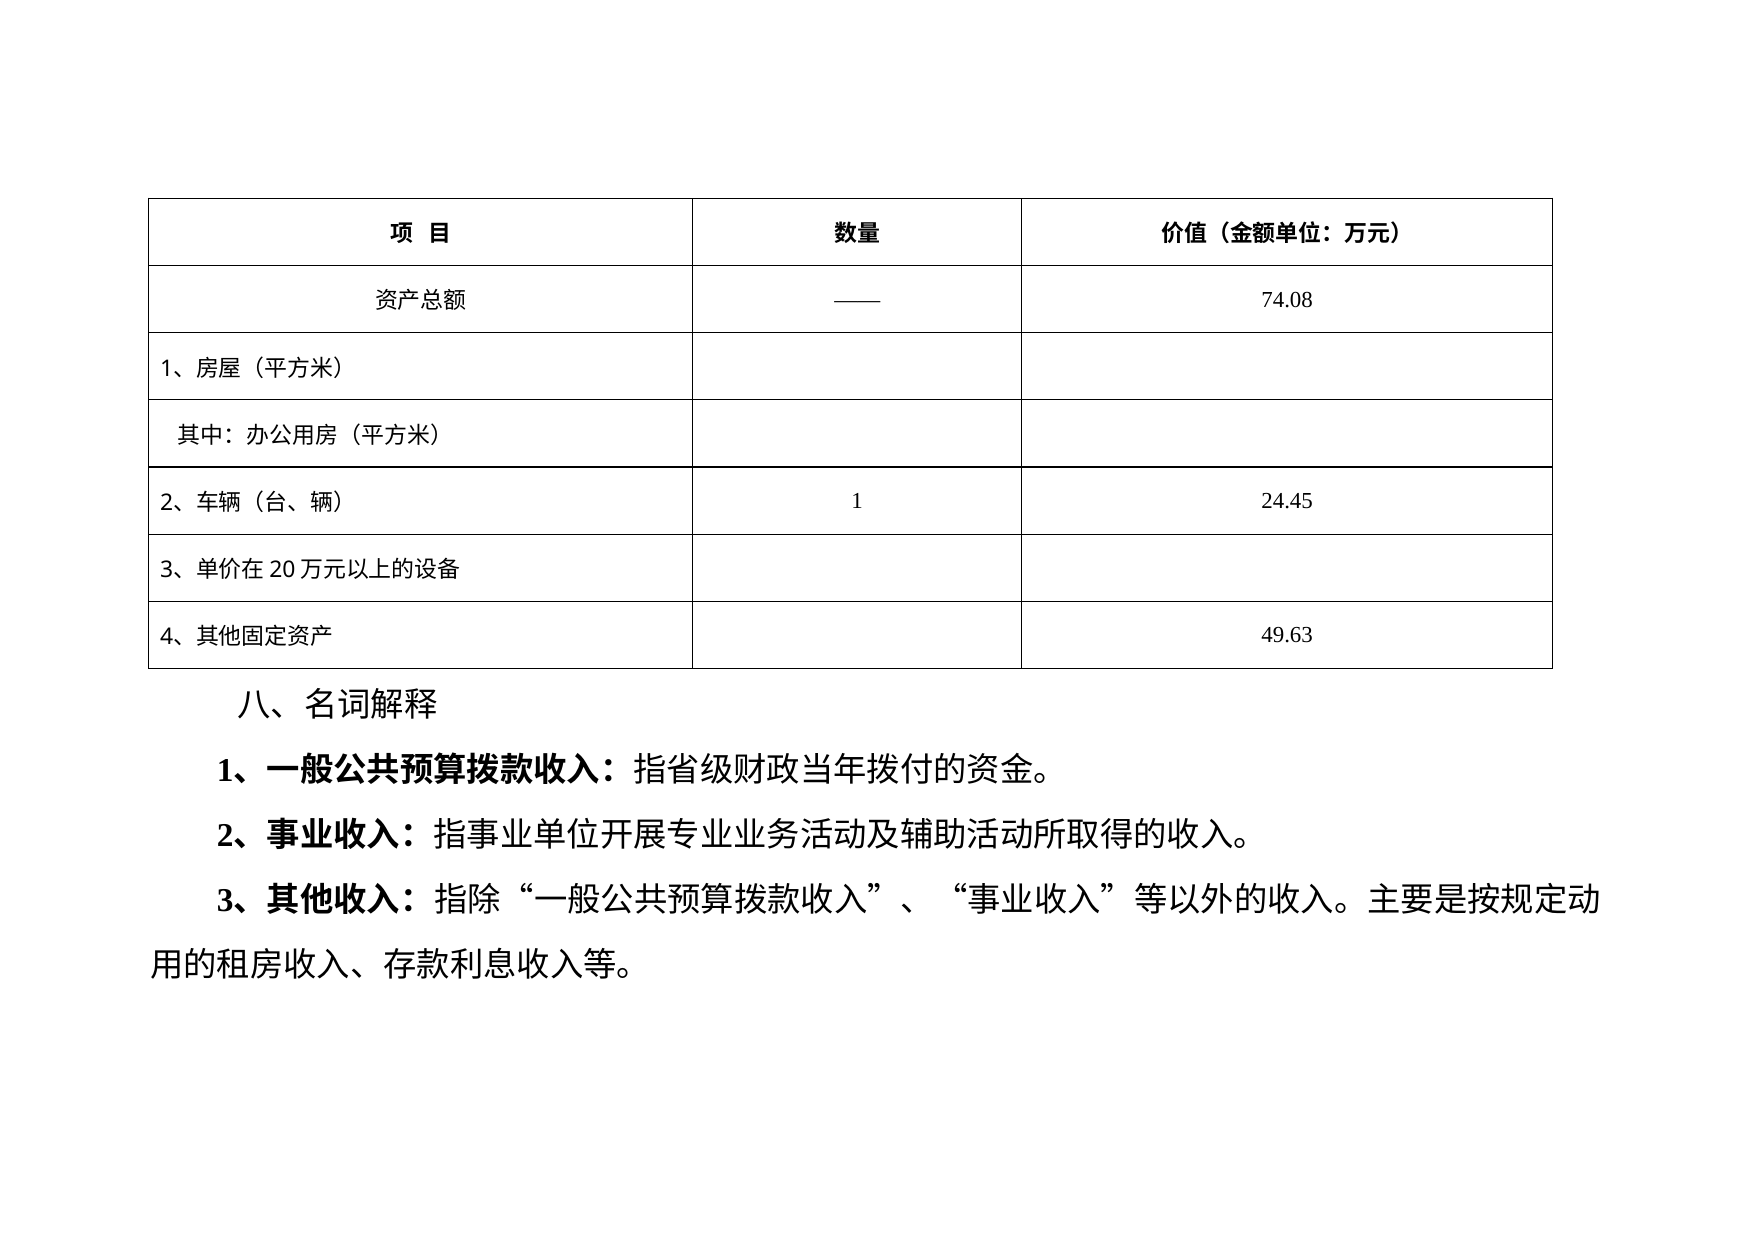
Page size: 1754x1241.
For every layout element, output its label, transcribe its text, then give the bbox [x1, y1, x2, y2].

table_cell [693, 400, 1021, 466]
table_cell 3、单价在20万元以上的设备 [149, 535, 692, 601]
table_cell [693, 333, 1021, 399]
text 八、名词解释 [171, 669, 1604, 734]
text 2、事业收入：指事业单位开展专业业务活动及辅助活动所取得的收入。 [150, 799, 1604, 864]
table_cell 项 目 [149, 199, 692, 265]
table_cell 4、其他固定资产 [149, 602, 692, 668]
text 1、一般公共预算拨款收入：指省级财政当年拨付的资金。 [150, 734, 1604, 799]
table_cell —— [693, 266, 1021, 332]
table_cell [693, 602, 1021, 668]
table_cell 1 [693, 468, 1021, 533]
table_cell 2、车辆（台、辆） [149, 468, 692, 533]
table_cell 价值（金额单位：万元） [1022, 199, 1552, 265]
table_cell 49.63 [1022, 602, 1552, 668]
table_cell 74.08 [1022, 266, 1552, 332]
table_cell 资产总额 [149, 266, 692, 332]
table_cell [1022, 333, 1552, 399]
table_cell [1022, 400, 1552, 466]
table_cell 数量 [693, 199, 1021, 265]
table_cell 24.45 [1022, 468, 1552, 533]
table_cell 1、房屋（平方米） [149, 333, 692, 399]
text 3、其他收入：指除“一般公共预算拨款收入”、“事业收入”等以外的收入。主要是按规定动用的租房收入、存款利息收入等。 [150, 864, 1604, 994]
table_cell [693, 535, 1021, 601]
table_cell 其中：办公用房（平方米） [149, 400, 692, 466]
table_cell [1022, 535, 1552, 601]
